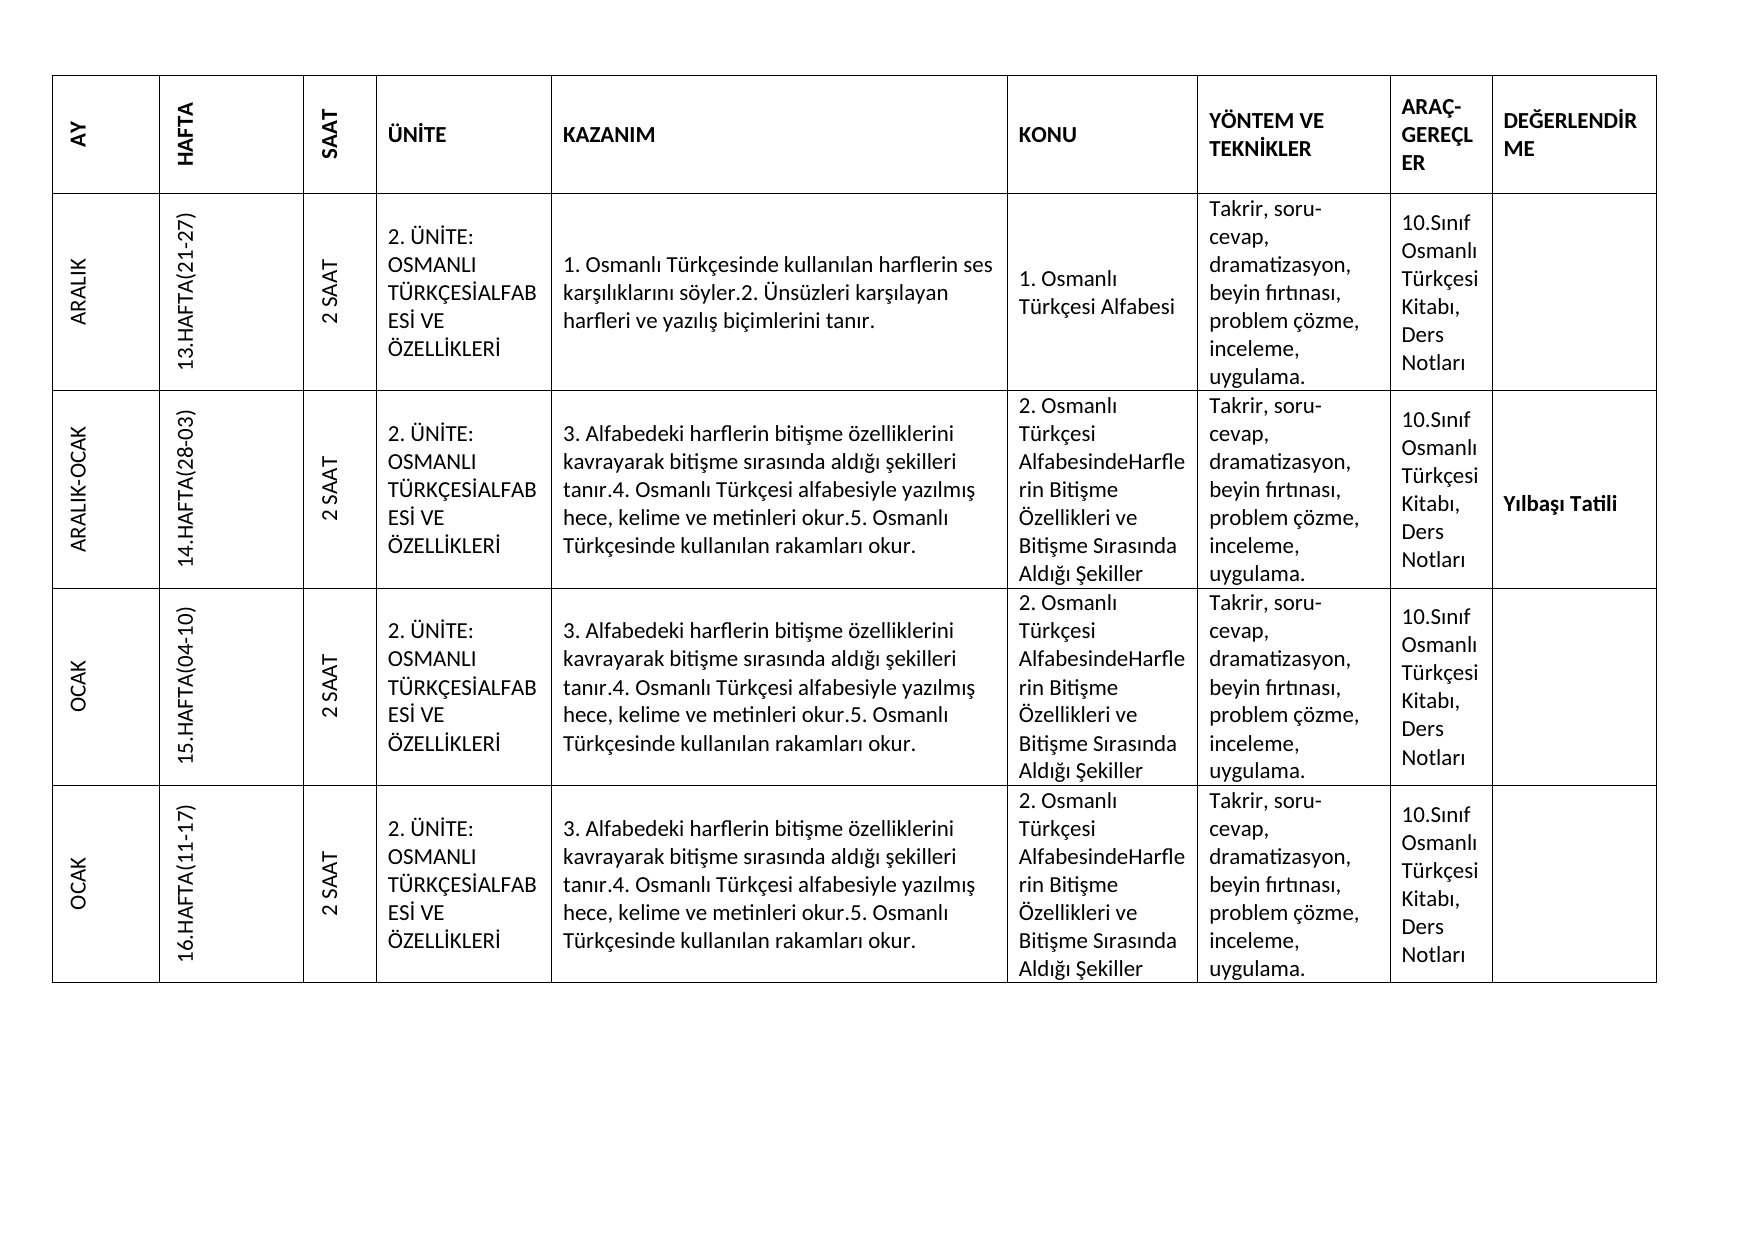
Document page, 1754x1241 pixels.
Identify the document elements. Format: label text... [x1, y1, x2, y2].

table_header ÜNİTE [377, 76, 551, 193]
table_header HAFTA [160, 76, 303, 193]
table_header KONU [1008, 76, 1197, 193]
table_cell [552, 786, 1007, 982]
table_cell 2. ÜNİTE: OSMANLI TÜRKÇESİALFABESİ VE ÖZELLİKLERİ [377, 589, 551, 785]
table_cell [1008, 786, 1197, 982]
table_cell 2 SAAT [304, 194, 376, 390]
table_cell 2. Osmanlı Türkçesi AlfabesindeHarflerin Bitişme Özellikleri ve Bitişme Sırasında Aldığı Şekiller [1008, 589, 1197, 785]
table_header AY [53, 76, 159, 193]
table_header SAAT [304, 76, 376, 193]
table_cell [1493, 589, 1656, 785]
table_cell 15.HAFTA(04-10) [160, 589, 303, 785]
table_cell OCAK [53, 589, 159, 785]
table_cell 16.HAFTA(11-17) [160, 786, 303, 982]
table_cell Takrir, soru-cevap, dramatizasyon, beyin fırtınası, problem çözme, inceleme, uygulama. [1198, 391, 1390, 587]
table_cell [1391, 194, 1492, 390]
table_cell 2 SAAT [304, 391, 376, 587]
table_cell ARALIK-OCAK [53, 391, 159, 587]
table_cell OCAK [53, 786, 159, 982]
table_cell [1493, 786, 1656, 982]
table_cell 14.HAFTA(28-03) [160, 391, 303, 587]
table_header ARAÇ-GEREÇLER [1391, 76, 1492, 193]
table_cell Yılbaşı Tatili [1493, 391, 1656, 587]
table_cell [1391, 786, 1492, 982]
table_header KAZANIM [552, 76, 1007, 193]
table_cell 2 SAAT [304, 786, 376, 982]
table_cell ARALIK [53, 194, 159, 390]
table_cell 13.HAFTA(21-27) [160, 194, 303, 390]
table_cell Takrir, soru-cevap, dramatizasyon, beyin fırtınası, problem çözme, inceleme, uygulama. [1198, 589, 1390, 785]
table_cell 10.Sınıf Osmanlı Türkçesi Kitabı, Ders Notları [1391, 391, 1492, 587]
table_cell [377, 194, 551, 390]
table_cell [1198, 786, 1390, 982]
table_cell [552, 194, 1007, 390]
table_header DEĞERLENDİRME [1493, 76, 1656, 193]
table_cell 2. ÜNİTE: OSMANLI TÜRKÇESİALFABESİ VE ÖZELLİKLERİ [377, 391, 551, 587]
table_cell 2 SAAT [304, 589, 376, 785]
table_cell 2. Osmanlı Türkçesi AlfabesindeHarflerin Bitişme Özellikleri ve Bitişme Sırasında Aldığı Şekiller [1008, 391, 1197, 587]
table_cell 1. Osmanlı Türkçesi Alfabesi [1008, 194, 1197, 390]
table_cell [1198, 194, 1390, 390]
table_header YÖNTEM VE TEKNİKLER [1198, 76, 1390, 193]
table_cell [1493, 194, 1656, 390]
table_cell 10.Sınıf Osmanlı Türkçesi Kitabı, Ders Notları [1391, 589, 1492, 785]
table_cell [377, 786, 551, 982]
